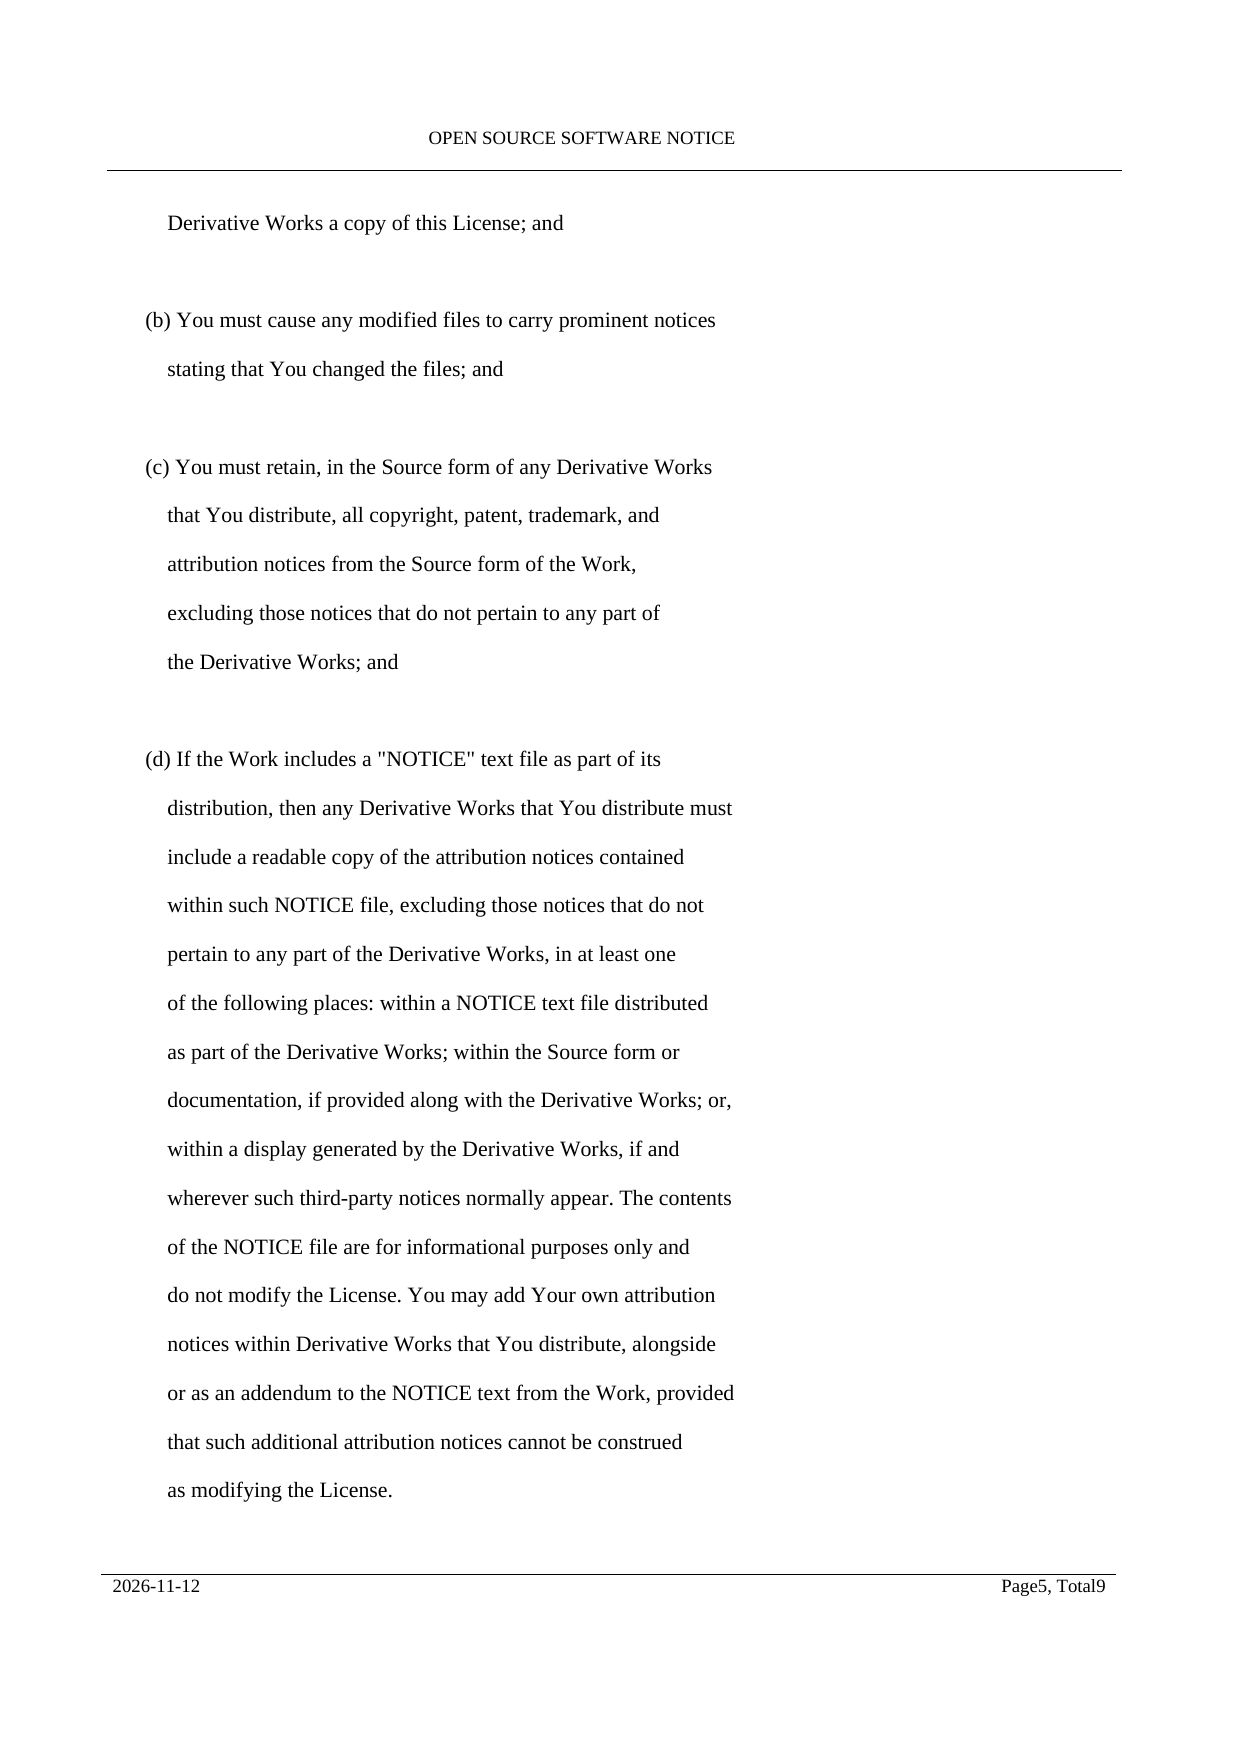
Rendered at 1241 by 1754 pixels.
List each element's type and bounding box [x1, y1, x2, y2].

text [112, 206, 1128, 1506]
